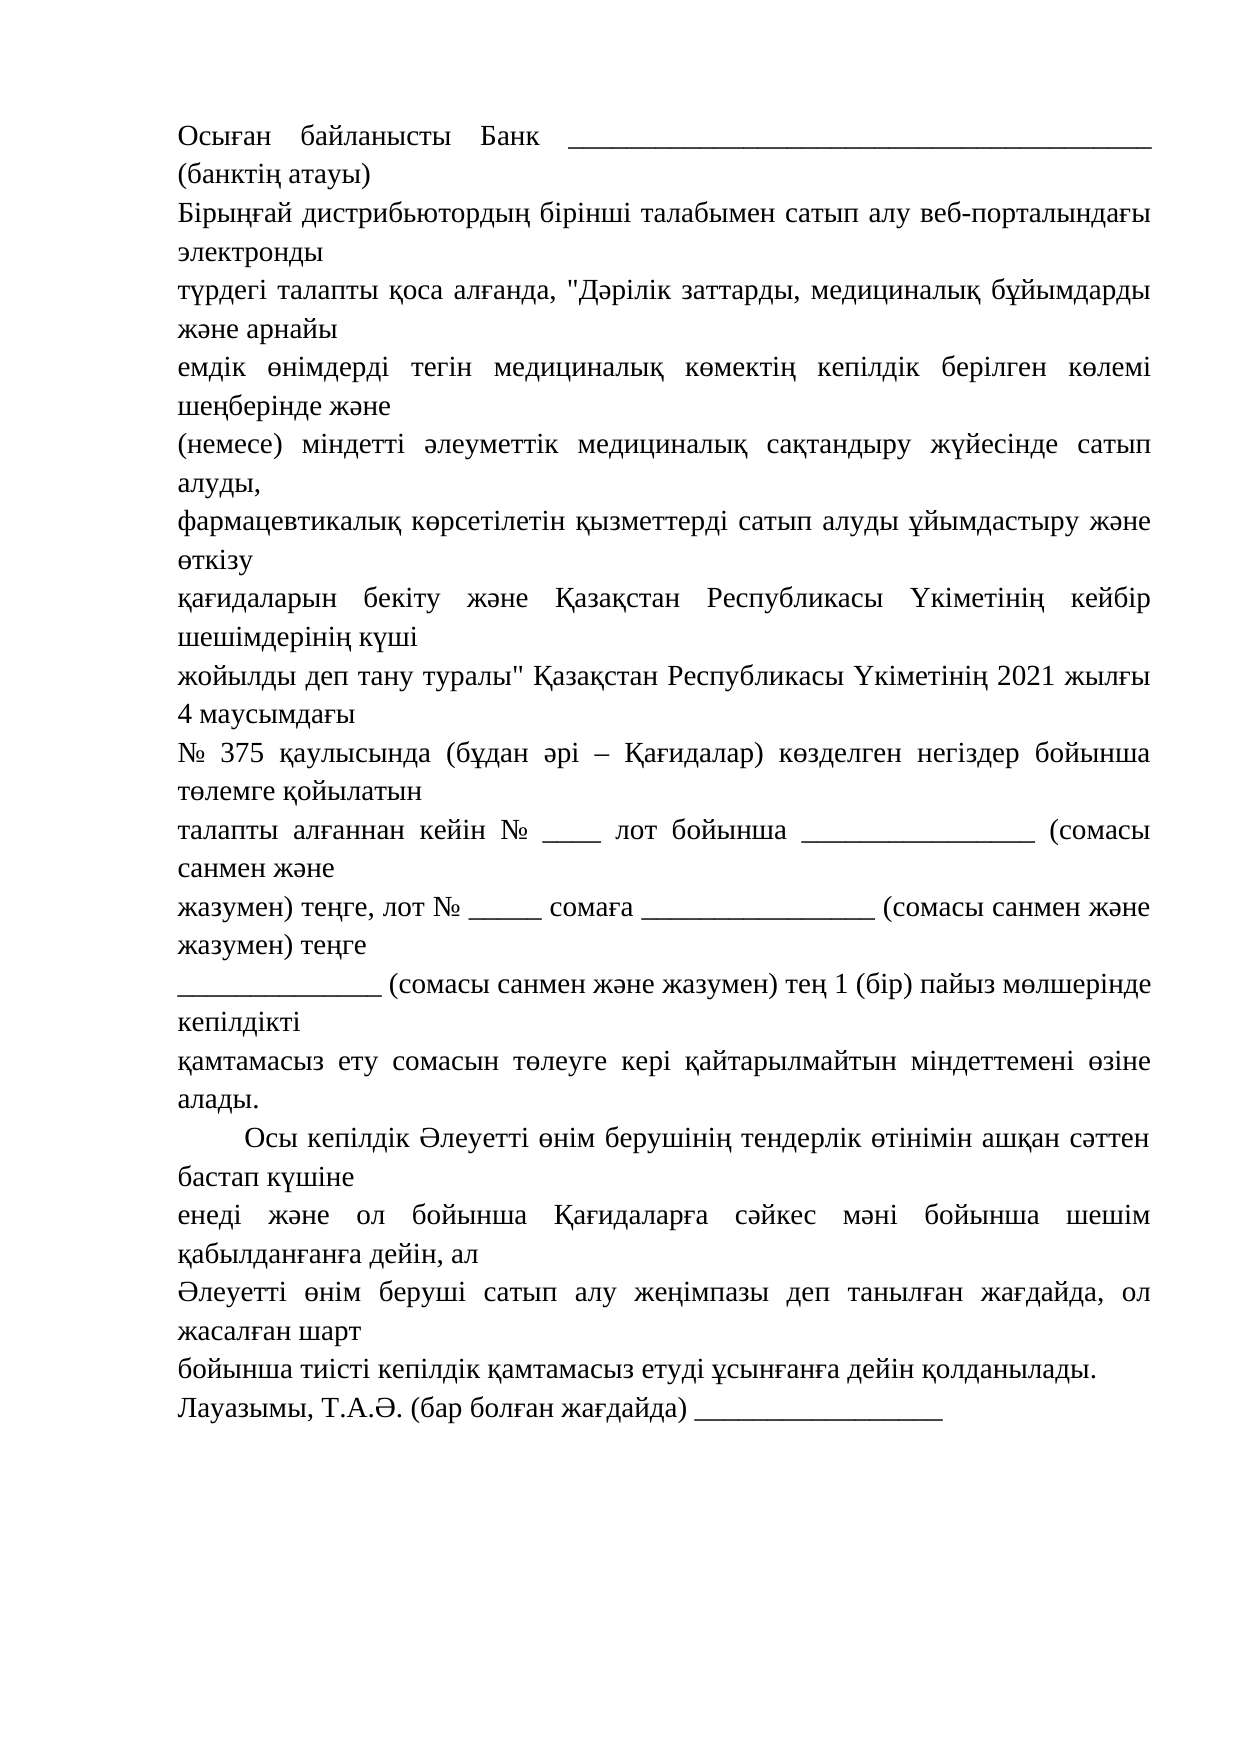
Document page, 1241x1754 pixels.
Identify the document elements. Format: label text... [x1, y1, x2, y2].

text Лауазымы, Т.А.Ә. (бар болған жағдайда) _________________ [177, 1390, 1152, 1423]
text (немесе) міндетті әлеуметтік медициналық сақтандыру жүйесінде сатып алуды, [177, 426, 1152, 498]
text фармацевтикалық көрсетілетін қызметтерді сатып алуды ұйымдастыру және өткізу [177, 503, 1152, 576]
text қағидаларын бекіту және Қазақстан Республикасы Үкіметінің кейбір шешімдерінің күші [177, 581, 1152, 653]
text талапты алғаннан кейін № ____ лот бойынша ________________ (сомасы санмен және [177, 812, 1152, 884]
text түрдегі талапты қоса алғанда, "Дәрілік заттарды, медициналық бұйымдарды және арнайы [177, 272, 1152, 344]
text жазумен) теңге, лот № _____ сомаға ________________ (сомасы санмен және жазумен) теңге [177, 889, 1152, 961]
text Осы кепілдік Әлеуетті өнім берушінің тендерлік өтінімін ашқан сәттен бастап күшіне [177, 1120, 1152, 1192]
text бойынша тиісті кепілдік қамтамасыз етуді ұсынғанға дейін қолданылады. [177, 1351, 1152, 1385]
text енеді және ол бойынша Қағидаларға сәйкес мәні бойынша шешім қабылданғанға дейін, ал [177, 1197, 1152, 1269]
text ______________ (сомасы санмен және жазумен) тең 1 (бір) пайыз мөлшерінде кепілдікті [177, 966, 1152, 1038]
text Әлеуетті өнім беруші сатып алу жеңімпазы деп танылған жағдайда, ол жасалған шарт [177, 1274, 1152, 1346]
text Осыған байланысты Банк ________________________________________ (банктің атауы) [177, 118, 1152, 190]
text № 375 қаулысында (бұдан әрі – Қағидалар) көзделген негіздер бойынша төлемге қойылатын [177, 735, 1152, 807]
text жойылды деп тану туралы" Қазақстан Республикасы Үкіметінің 2021 жылғы 4 маусымдағы [177, 658, 1152, 730]
text Бірыңғай дистрибьютордың бірінші талабымен сатып алу веб-порталындағы электронды [177, 195, 1152, 267]
text қамтамасыз ету сомасын төлеуге кері қайтарылмайтын міндеттемені өзіне алады. [177, 1043, 1152, 1115]
text емдік өнімдерді тегін медициналық көмектің кепілдік берілген көлемі шеңберінде және [177, 349, 1152, 421]
